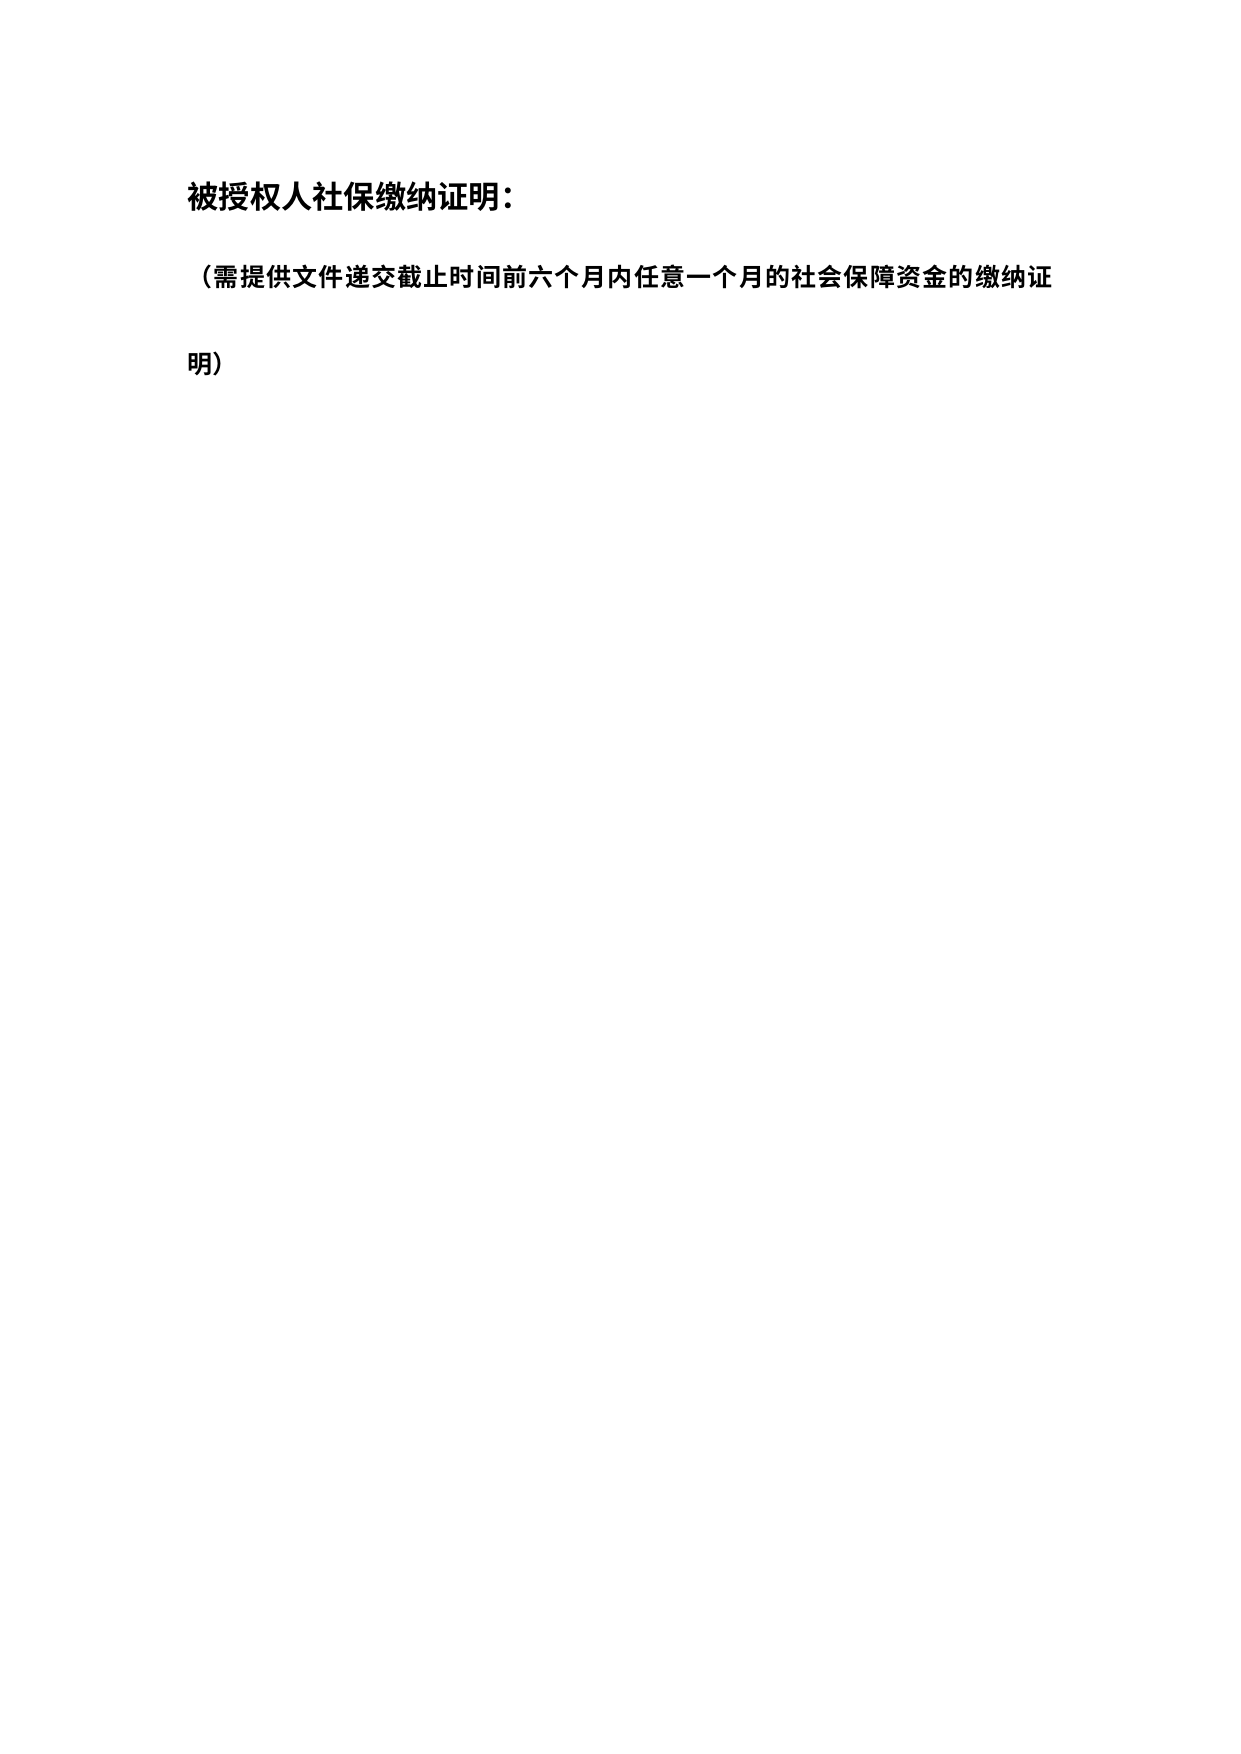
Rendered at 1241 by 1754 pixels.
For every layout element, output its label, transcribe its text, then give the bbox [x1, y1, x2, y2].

text （需提供文件递交截止时间前六个月内任意一个月的社会保障资金的缴纳证明） [187, 243, 1053, 395]
text 被授权人社保缴纳证明： [187, 162, 1053, 227]
